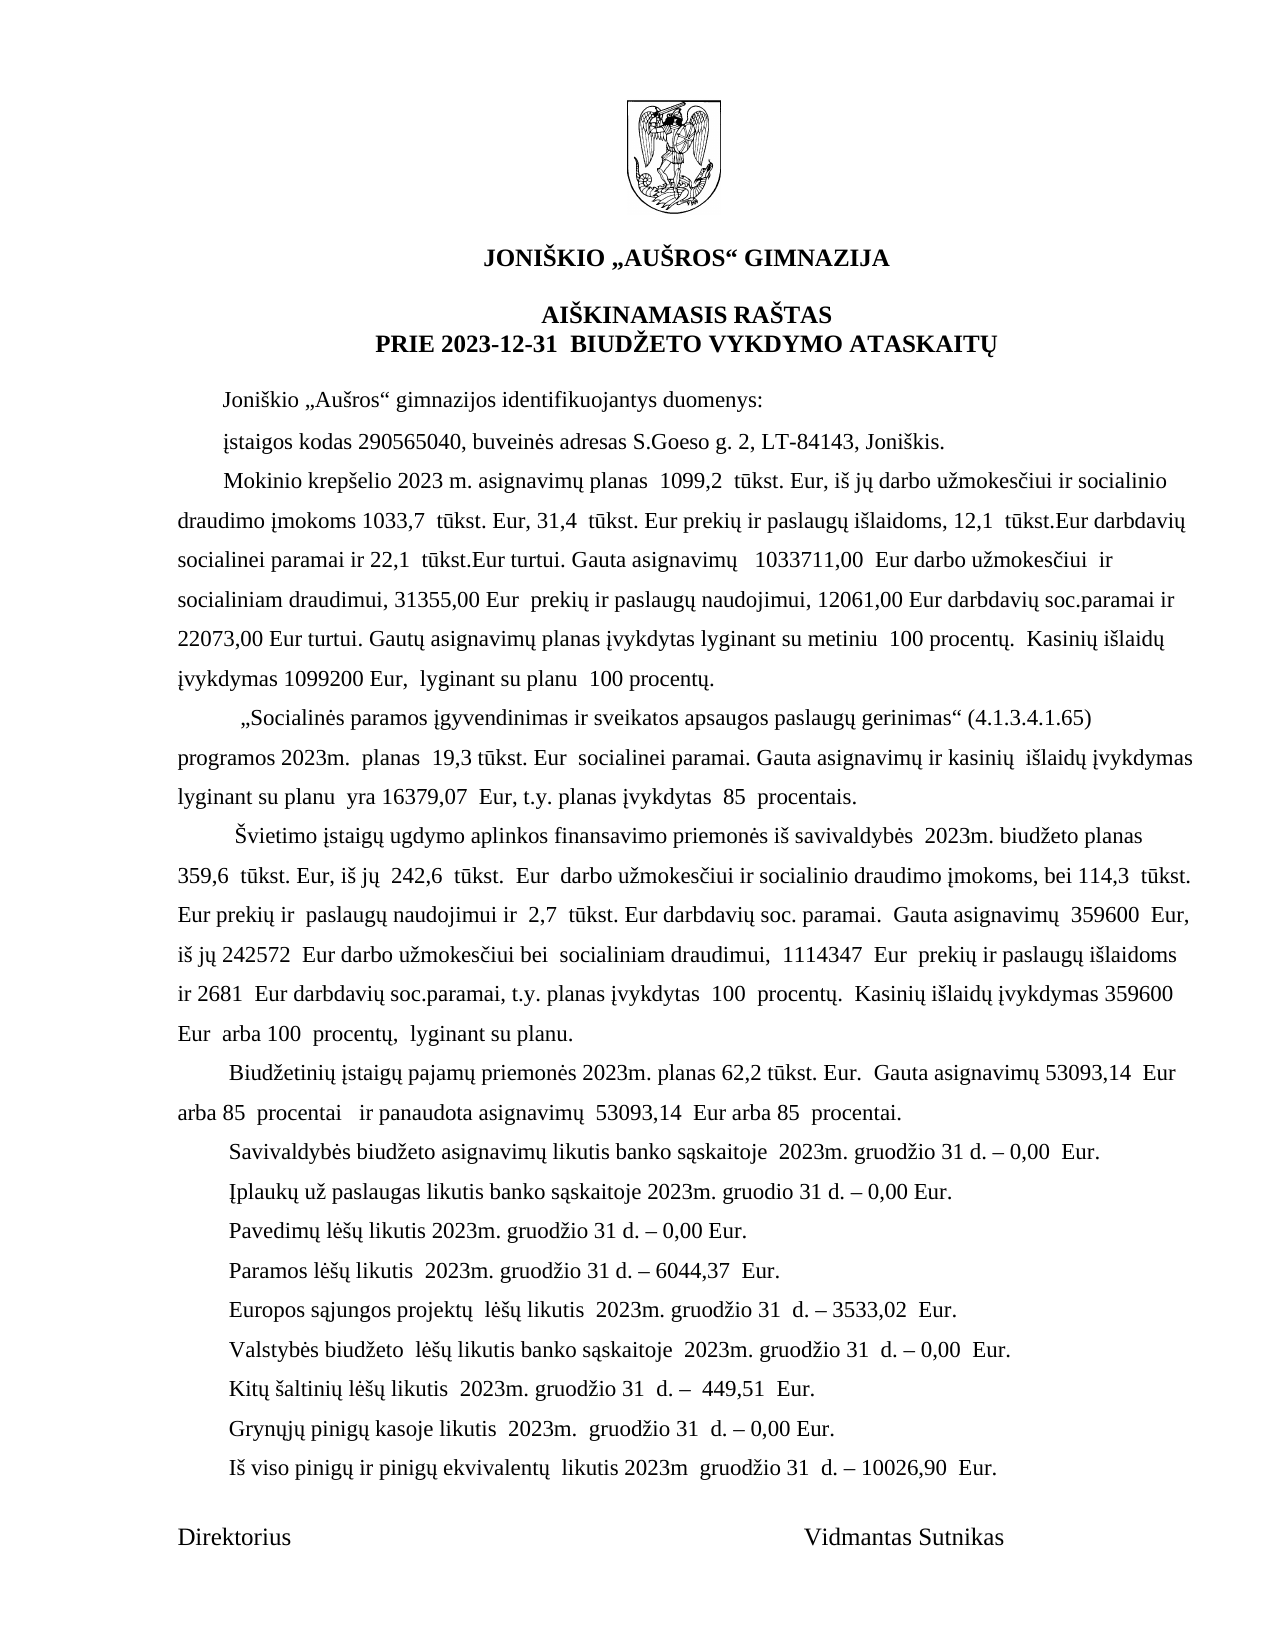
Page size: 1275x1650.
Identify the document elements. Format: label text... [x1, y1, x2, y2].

text Pavedimų lėšų likutis 2023m. gruodžio 31 d. – 0,00 Eur. [177, 1217, 1196, 1244]
text Savivaldybės biudžeto asignavimų likutis banko sąskaitoje 2023m. gruodžio 31 d. – 0,00 Eur. [177, 1138, 1196, 1165]
text Įplaukų už paslaugas likutis banko sąskaitoje 2023m. gruodio 31 d. – 0,00 Eur. [177, 1178, 1196, 1204]
list Direktorius Vidmantas Sutnikas [177, 1522, 1196, 1551]
text Europos sąjungos projektų lėšų likutis 2023m. gruodžio 31 d. – 3533,02 Eur. [177, 1296, 1196, 1323]
text Švietimo įstaigų ugdymo aplinkos finansavimo priemonės iš savivaldybės 2023m. biudžeto planas 359,6 tūkst. Eur, iš jų 242,6 tūkst. Eur darbo užmokesčiui ir socialinio draudimo įmokoms, bei 114,3 tūkst. Eur prekių ir paslaugų naudojimui ir 2,7 tūkst. Eur darbdavių soc. paramai. Gauta asignavimų 359600 Eur, iš jų 242572 Eur darbo užmokesčiui bei socialiniam draudimui, 1114347 Eur prekių ir paslaugų išlaidoms ir 2681 Eur darbdavių soc.paramai, t.y. planas įvykdytas 100 procentų. Kasinių išlaidų įvykdymas 359600 Eur arba 100 procentų, lyginant su planu. [177, 823, 1196, 1046]
text įstaigos kodas 290565040, buveinės adresas S.Goeso g. 2, LT-84143, Joniškis. [177, 428, 1196, 454]
text Valstybės biudžeto lėšų likutis banko sąskaitoje 2023m. gruodžio 31 d. – 0,00 Eur. [177, 1336, 1196, 1362]
text AIŠKINAMASIS RAŠTAS [177, 300, 1196, 329]
picture [627, 98, 721, 215]
text „Socialinės paramos įgyvendinimas ir sveikatos apsaugos paslaugų gerinimas“ (4.1.3.4.1.65) programos 2023m. planas 19,3 tūkst. Eur socialinei paramai. Gauta asignavimų ir kasinių išlaidų įvykdymas lyginant su planu yra 16379,07 Eur, t.y. planas įvykdytas 85 procentais. [177, 704, 1196, 809]
text Kitų šaltinių lėšų likutis 2023m. gruodžio 31 d. – 449,51 Eur. [177, 1375, 1196, 1402]
text Paramos lėšų likutis 2023m. gruodžio 31 d. – 6044,37 Eur. [177, 1257, 1196, 1283]
text Biudžetinių įstaigų pajamų priemonės 2023m. planas 62,2 tūkst. Eur. Gauta asignavimų 53093,14 Eur arba 85 procentai ir panaudota asignavimų 53093,14 Eur arba 85 procentai. [177, 1059, 1196, 1125]
text Mokinio krepšelio 2023 m. asignavimų planas 1099,2 tūkst. Eur, iš jų darbo užmokesčiui ir socialinio draudimo įmokoms 1033,7 tūkst. Eur, 31,4 tūkst. Eur prekių ir paslaugų išlaidoms, 12,1 tūkst.Eur darbdavių socialinei paramai ir 22,1 tūkst.Eur turtui. Gauta asignavimų 1033711,00 Eur darbo užmokesčiui ir socialiniam draudimui, 31355,00 Eur prekių ir paslaugų naudojimui, 12061,00 Eur darbdavių soc.paramai ir 22073,00 Eur turtui. Gautų asignavimų planas įvykdytas lyginant su metiniu 100 procentų. Kasinių išlaidų įvykdymas 1099200 Eur, lyginant su planu 100 procentų. [177, 467, 1196, 691]
text Grynųjų pinigų kasoje likutis 2023m. gruodžio 31 d. – 0,00 Eur. [177, 1415, 1196, 1441]
text Joniškio „Aušros“ gimnazijos identifikuojantys duomenys: [177, 386, 1196, 413]
text PRIE 2023-12-31 BIUDŽETO VYKDYMO ATASKAITŲ [177, 329, 1196, 357]
text JONIŠKIO „AUŠROS“ GIMNAZIJA [177, 243, 1196, 272]
text Iš viso pinigų ir pinigų ekvivalentų likutis 2023m gruodžio 31 d. – 10026,90 Eur. [177, 1454, 1196, 1481]
